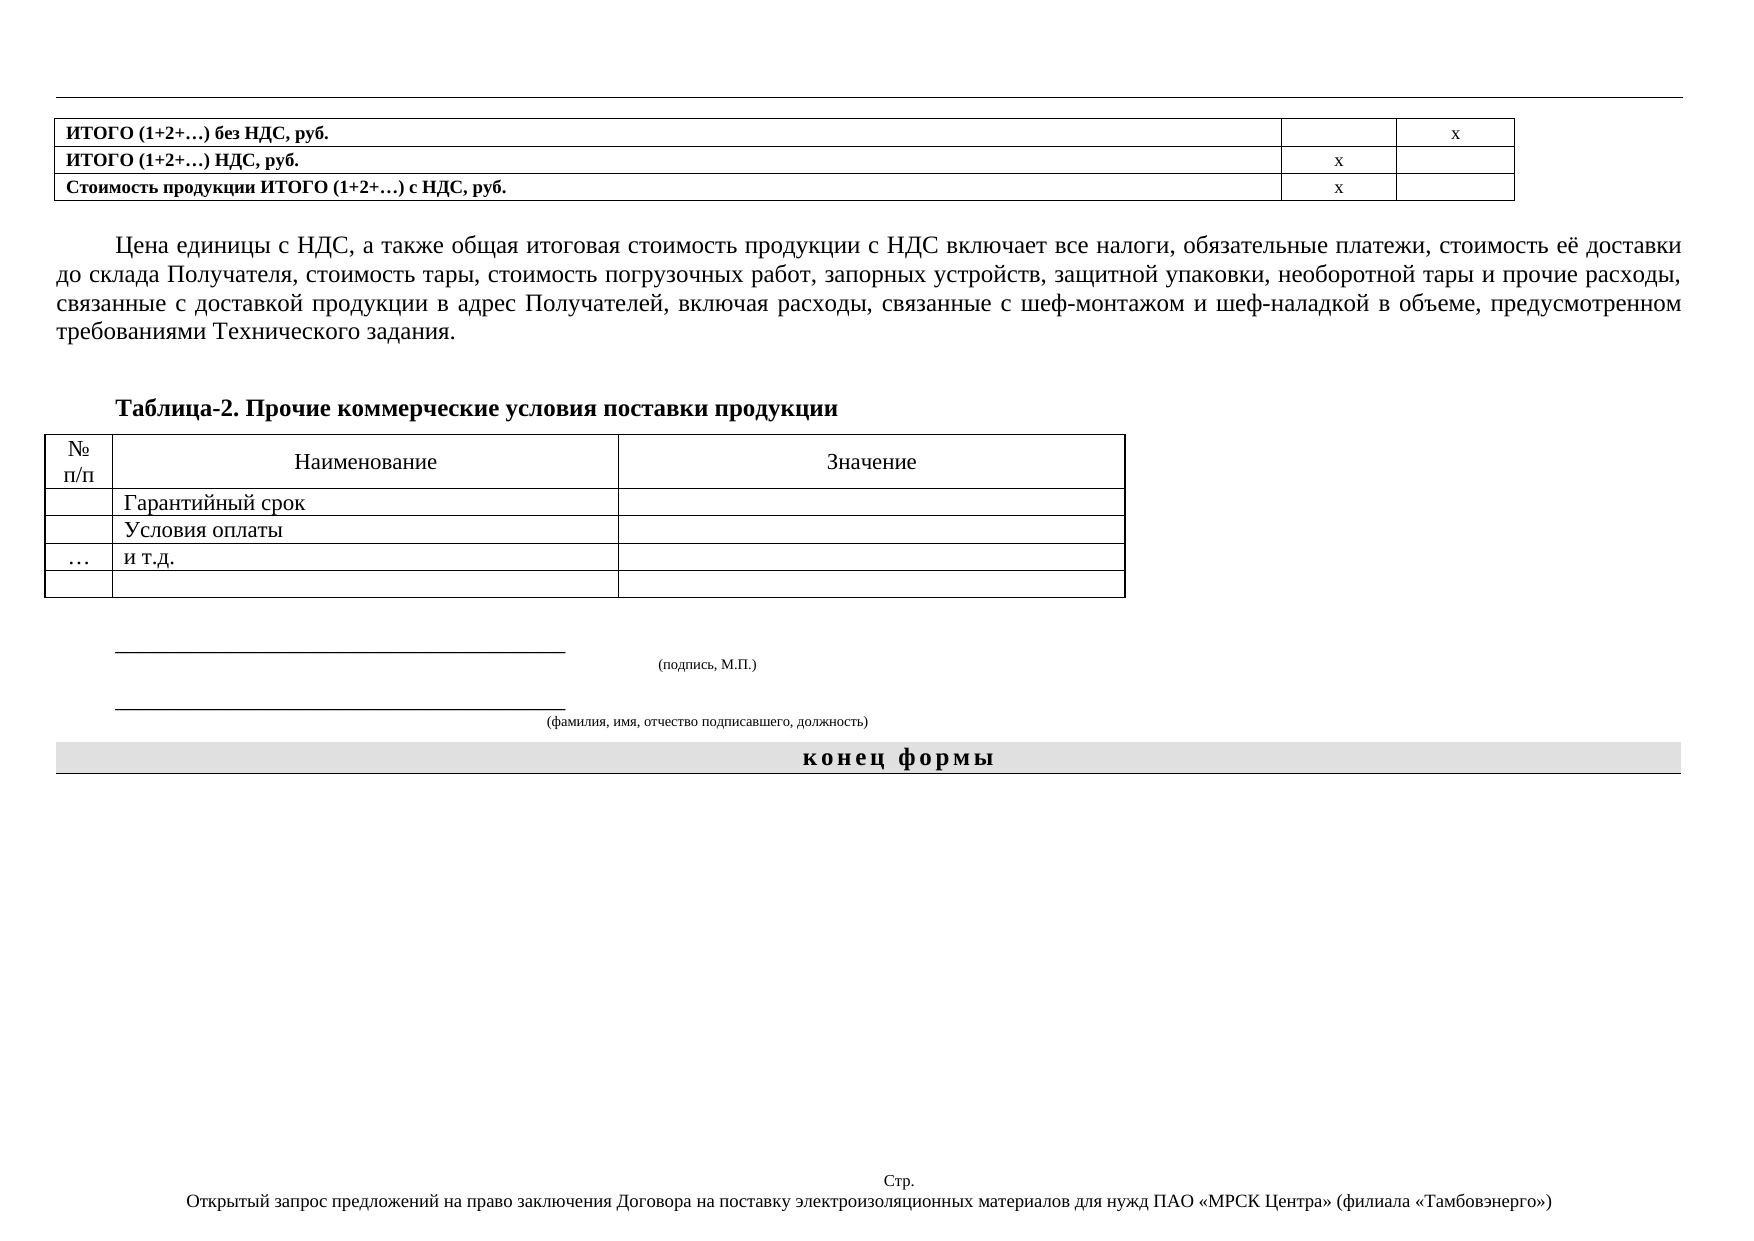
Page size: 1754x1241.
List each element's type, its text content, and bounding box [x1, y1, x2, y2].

table_cell [113, 571, 618, 597]
table_header № п/п [46, 435, 112, 488]
table_cell [619, 571, 1124, 597]
text (подпись, М.П.) [56, 656, 1299, 684]
table_cell ИТОГО (1+2+…) без НДС, руб. [55, 119, 1281, 146]
table_cell [1397, 147, 1514, 173]
text Цена единицы с НДС, а также общая итоговая стоимость продукции с НДС включает все налоги, обязательные платежи, стоимость её доставки до склада Получателя, стоимость тары, стоимость погрузочных работ, запорных устройств, защитной упаковки, необоротной тары и прочие расходы, связанные с доставкой продукции в адрес Получателей, включая расходы, связанные с шеф-монтажом и шеф-наладкой в объеме, предусмотренном требованиями Технического задания. [56, 230, 1683, 345]
table_cell х [1397, 119, 1514, 146]
table_cell [46, 489, 112, 515]
table_cell [1397, 174, 1514, 200]
text ____________________________________ [56, 684, 1683, 713]
table_cell [619, 544, 1124, 570]
table_cell х [1282, 174, 1396, 200]
table_cell [1282, 119, 1396, 146]
table_cell [619, 516, 1124, 542]
table_cell [46, 516, 112, 542]
table_cell Стоимость продукции ИТОГО (1+2+…) с НДС, руб. [55, 174, 1281, 200]
text конец формы [56, 742, 1681, 773]
table_cell Условия оплаты [113, 516, 618, 542]
table_header Наименование [113, 435, 618, 488]
table_cell [46, 571, 112, 597]
table_header Значение [619, 435, 1124, 488]
text (фамилия, имя, отчество подписавшего, должность) [56, 713, 1299, 742]
text ____________________________________ [56, 627, 1683, 656]
table_cell ИТОГО (1+2+…) НДС, руб. [55, 147, 1281, 173]
table_cell х [1282, 147, 1396, 173]
table_cell Гарантийный срок [113, 489, 618, 515]
text Таблица-2. Прочие коммерческие условия поставки продукции [56, 393, 1683, 421]
table_cell и т.д. [113, 544, 618, 570]
table_cell … [46, 544, 112, 570]
table_cell [619, 489, 1124, 515]
